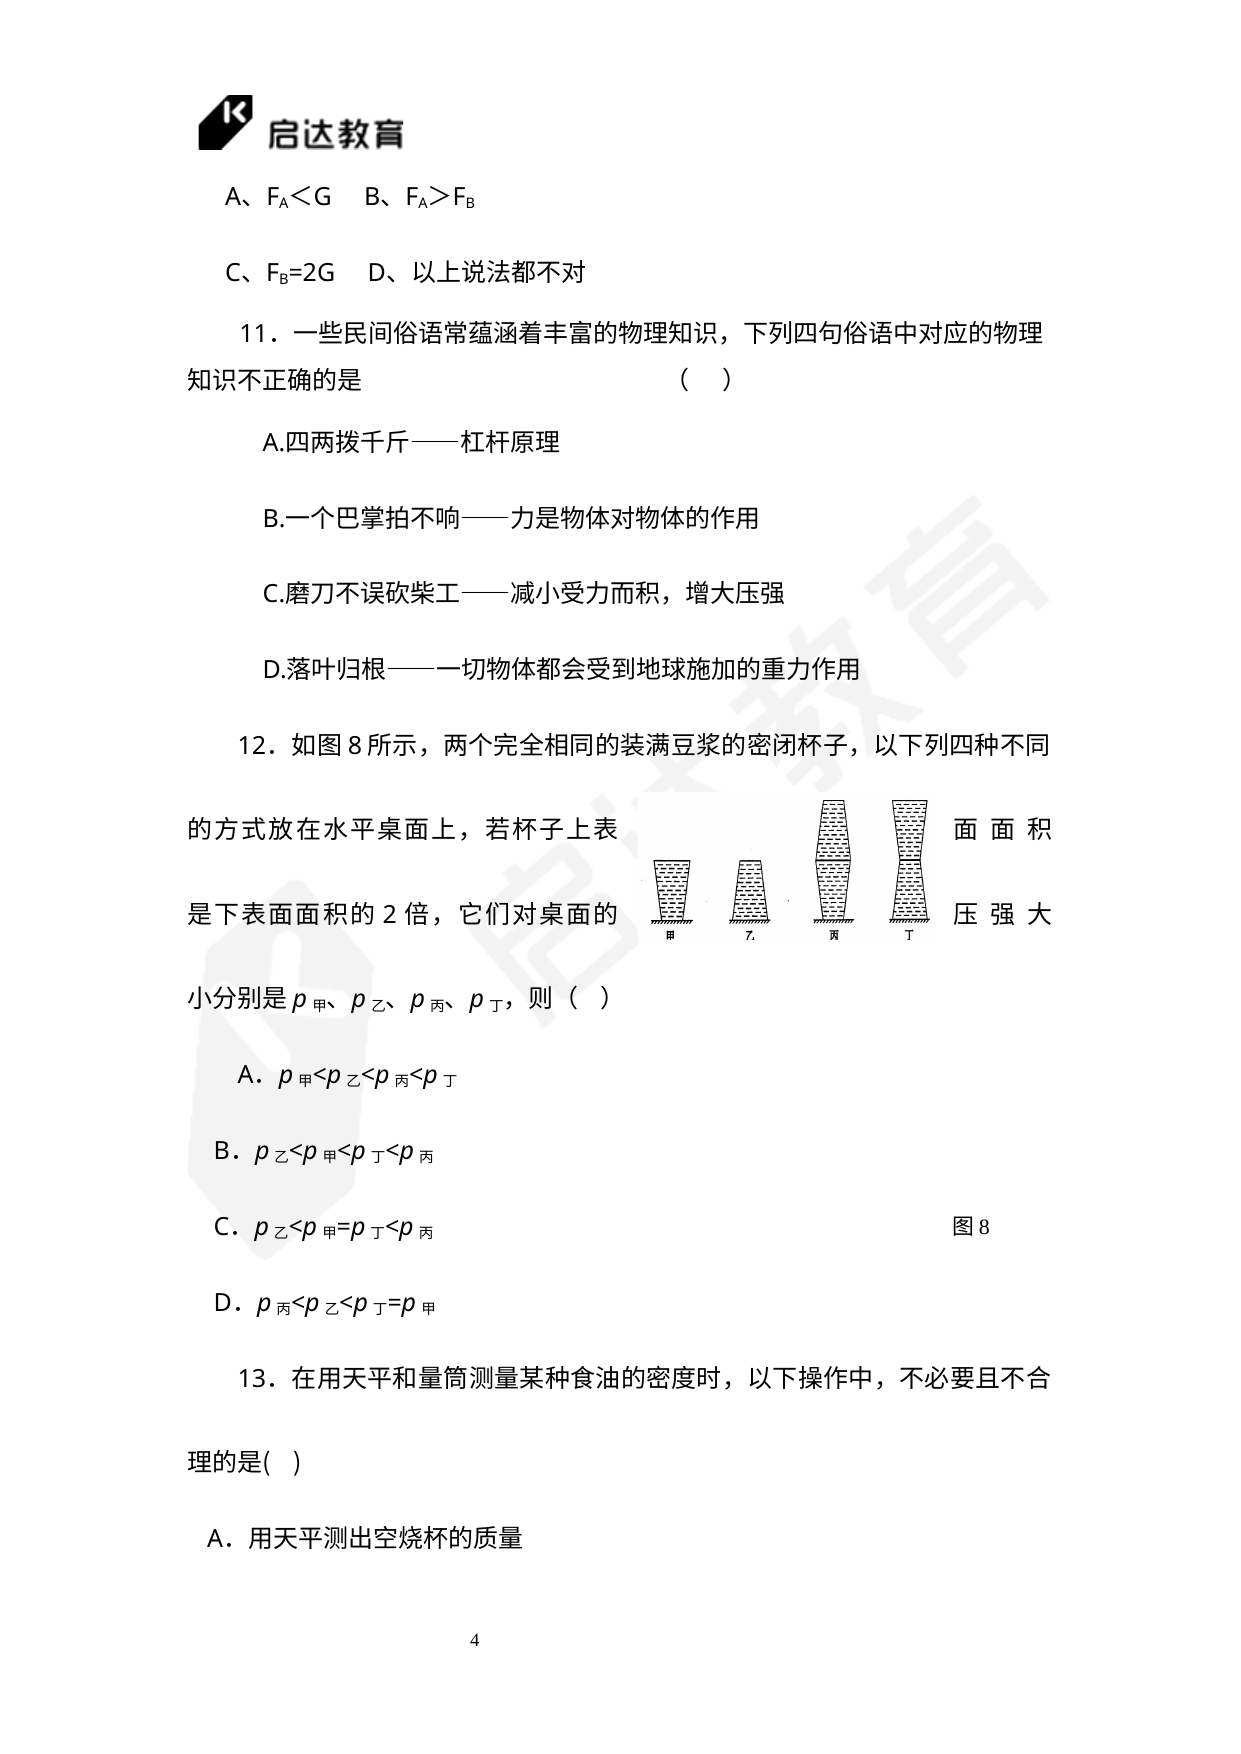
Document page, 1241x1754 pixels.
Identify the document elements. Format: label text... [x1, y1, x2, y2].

text 11．一些民间俗语常蕴涵着丰富的物理知识，下列四句俗语中对应的物理知识不正确的是 （ ） [187, 314, 1053, 397]
text A．p甲<p乙<p丙<p丁 [187, 1040, 1053, 1105]
text A、FA＜G B、FA＞FB [187, 162, 1053, 227]
text B.一个巴掌拍不响——力是物体对物体的作用 [187, 484, 1053, 549]
text A．用天平测出空烧杯的质量 [187, 1504, 1053, 1569]
text 13．在用天平和量筒测量某种食油的密度时，以下操作中，不必要且不合理的是( ) [187, 1344, 1053, 1493]
text C．p乙<p甲=p丁<p丙 [187, 1192, 1053, 1257]
picture [198, 95, 404, 150]
text B．p乙<p甲<p丁<p丙 [187, 1116, 1053, 1181]
text D.落叶归根——一切物体都会受到地球施加的重力作用 [187, 635, 1053, 700]
text 12．如图8所示，两个完全相同的装满豆浆的密闭杯子，以下列四种不同的方式放在水平桌面上，若杯子上表面面积是下表面面积的2倍，它们对桌面的压强大小分别是p甲、p乙、p丙、p丁，则（ ） [187, 711, 1053, 1029]
text A.四两拨千斤——杠杆原理 [187, 408, 1053, 473]
text D．p丙<p乙<p丁=p甲 [187, 1268, 1053, 1333]
text C、FB=2G D、以上说法都不对 [187, 238, 1053, 303]
picture [637, 792, 934, 940]
text C.磨刀不误砍柴工——减小受力而积，增大压强 [187, 559, 1053, 624]
